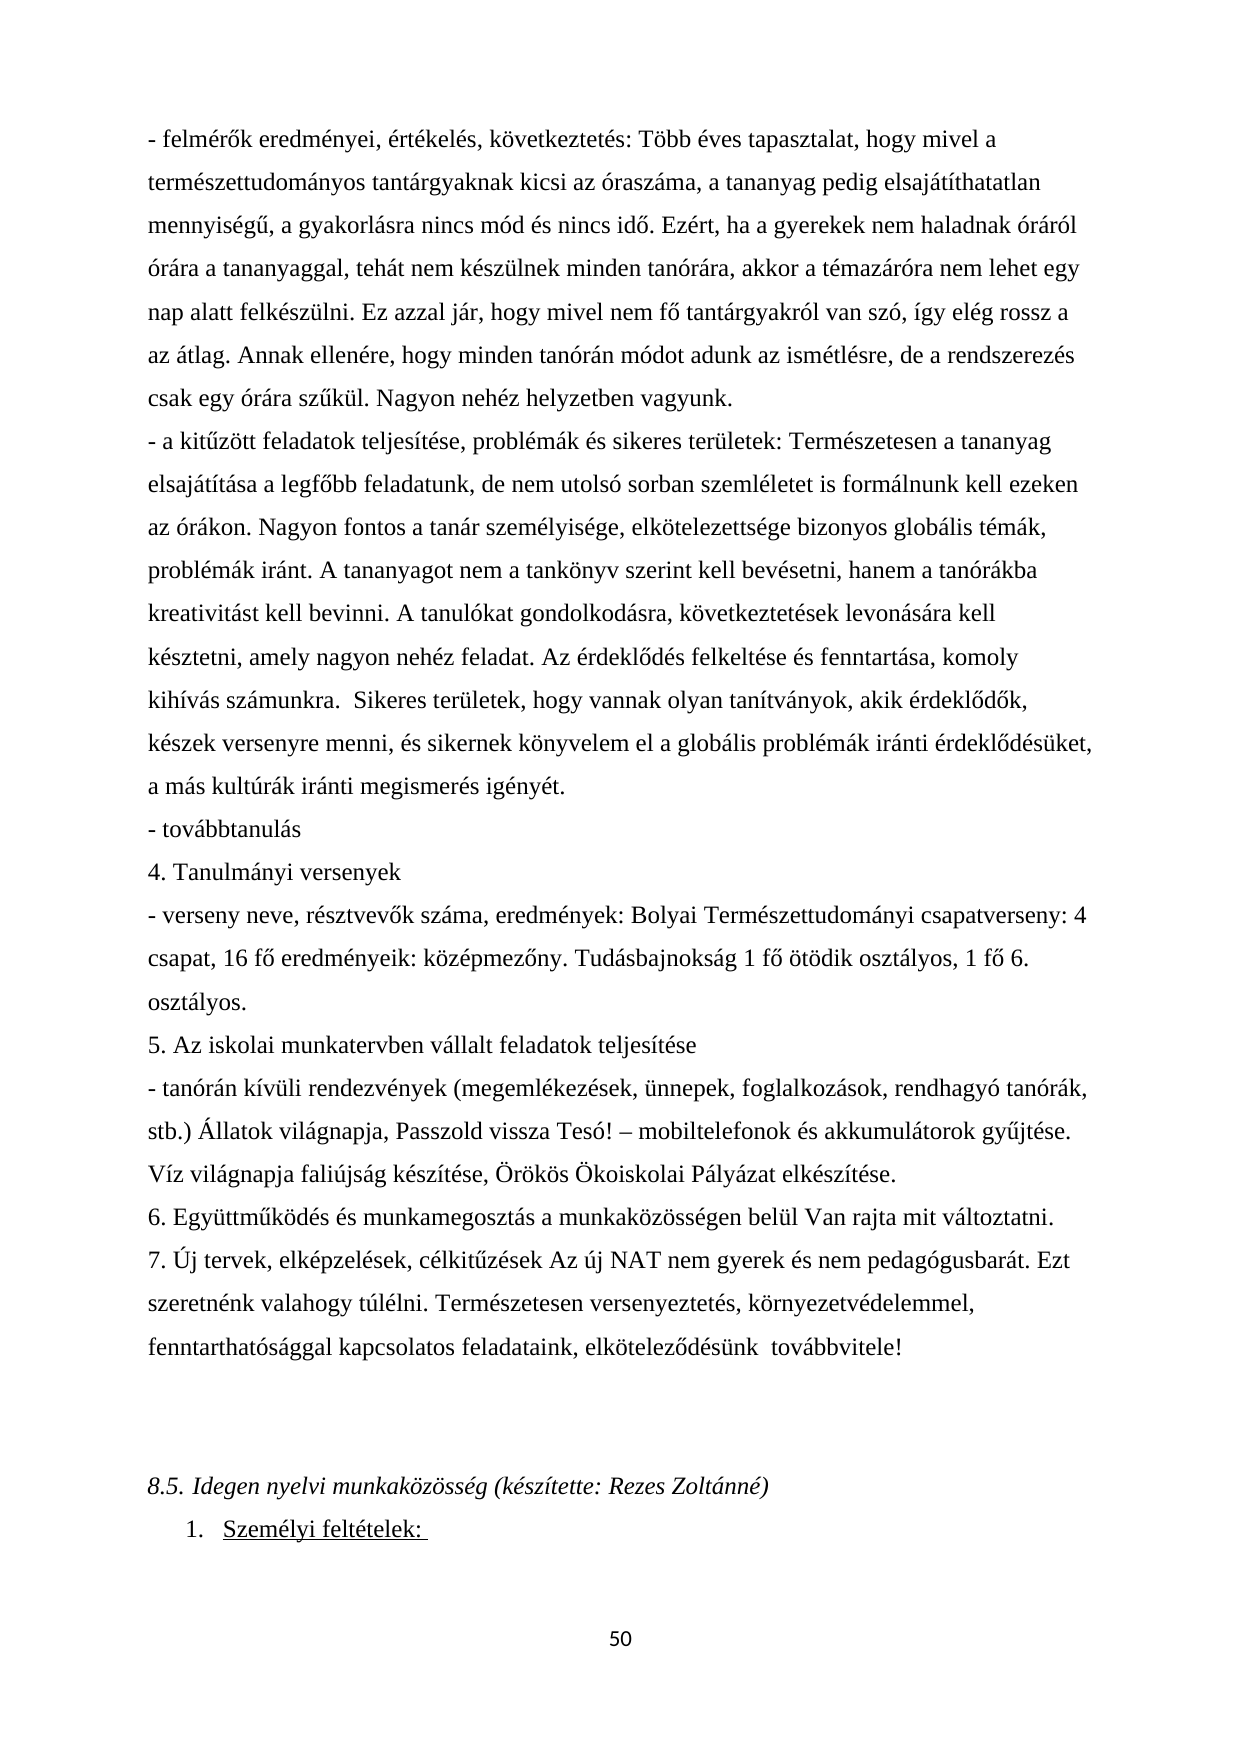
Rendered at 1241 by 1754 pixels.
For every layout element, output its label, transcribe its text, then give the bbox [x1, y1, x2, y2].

text - tanórán kívüli rendezvények (megemlékezések, ünnepek, foglalkozások, rendhagyó tanórák, stb.) Állatok világnapja, Passzold vissza Tesó! – mobiltelefonok és akkumulátorok gyűjtése. Víz világnapja faliújság készítése, Örökös Ökoiskolai Pályázat elkészítése. [148, 1073, 1092, 1188]
text 5. Az iskolai munkatervben vállalt feladatok teljesítése [148, 1030, 1092, 1058]
list Személyi feltételek: [185, 1514, 1092, 1543]
text - verseny neve, résztvevők száma, eredmények: Bolyai Természettudományi csapatverseny: 4 csapat, 16 fő eredményeik: középmezőny. Tudásbajnokság 1 fő ötödik osztályos, 1 fő 6. osztályos. [148, 900, 1092, 1015]
text - a kitűzött feladatok teljesítése, problémák és sikeres területek: Természetesen a tananyag elsajátítása a legfőbb feladatunk, de nem utolsó sorban szemléletet is formálnunk kell ezeken az órákon. Nagyon fontos a tanár személyisége, elkötelezettsége bizonyos globális témák, problémák iránt. A tananyagot nem a tankönyv szerint kell bevésetni, hanem a tanórákba kreativitást kell bevinni. A tanulókat gondolkodásra, következtetések levonására kell késztetni, amely nagyon nehéz feladat. Az érdeklődés felkeltése és fenntartása, komoly kihívás számunkra. Sikeres területek, hogy vannak olyan tanítványok, akik érdeklődők, készek versenyre menni, és sikernek könyvelem el a globális problémák iránti érdeklődésüket, a más kultúrák iránti megismerés igényét. [148, 426, 1092, 800]
text 6. Együttműködés és munkamegosztás a munkaközösségen belül Van rajta mit változtatni. [148, 1202, 1092, 1231]
text - felmérők eredményei, értékelés, következtetés: Több éves tapasztalat, hogy mivel a természettudományos tantárgyaknak kicsi az óraszáma, a tananyag pedig elsajátíthatatlan mennyiségű, a gyakorlásra nincs mód és nincs idő. Ezért, ha a gyerekek nem haladnak óráról órára a tananyaggal, tehát nem készülnek minden tanórára, akkor a témazáróra nem lehet egy nap alatt felkészülni. Ez azzal jár, hogy mivel nem fő tantárgyakról van szó, így elég rossz a az átlag. Annak ellenére, hogy minden tanórán módot adunk az ismétlésre, de a rendszerezés csak egy órára szűkül. Nagyon nehéz helyzetben vagyunk. [148, 124, 1092, 412]
text Idegen nyelvi munkaközösség (készítette: Rezes Zoltánné) [147, 1471, 1092, 1499]
text 4. Tanulmányi versenyek [148, 857, 1092, 886]
text - továbbtanulás [148, 814, 1092, 843]
text 7. Új tervek, elképzelések, célkitűzések Az új NAT nem gyerek és nem pedagógusbarát. Ezt szeretnénk valahogy túlélni. Természetesen versenyeztetés, környezetvédelemmel, fenntarthatósággal kapcsolatos feladataink, elköteleződésünk továbbvitele! [148, 1245, 1092, 1360]
